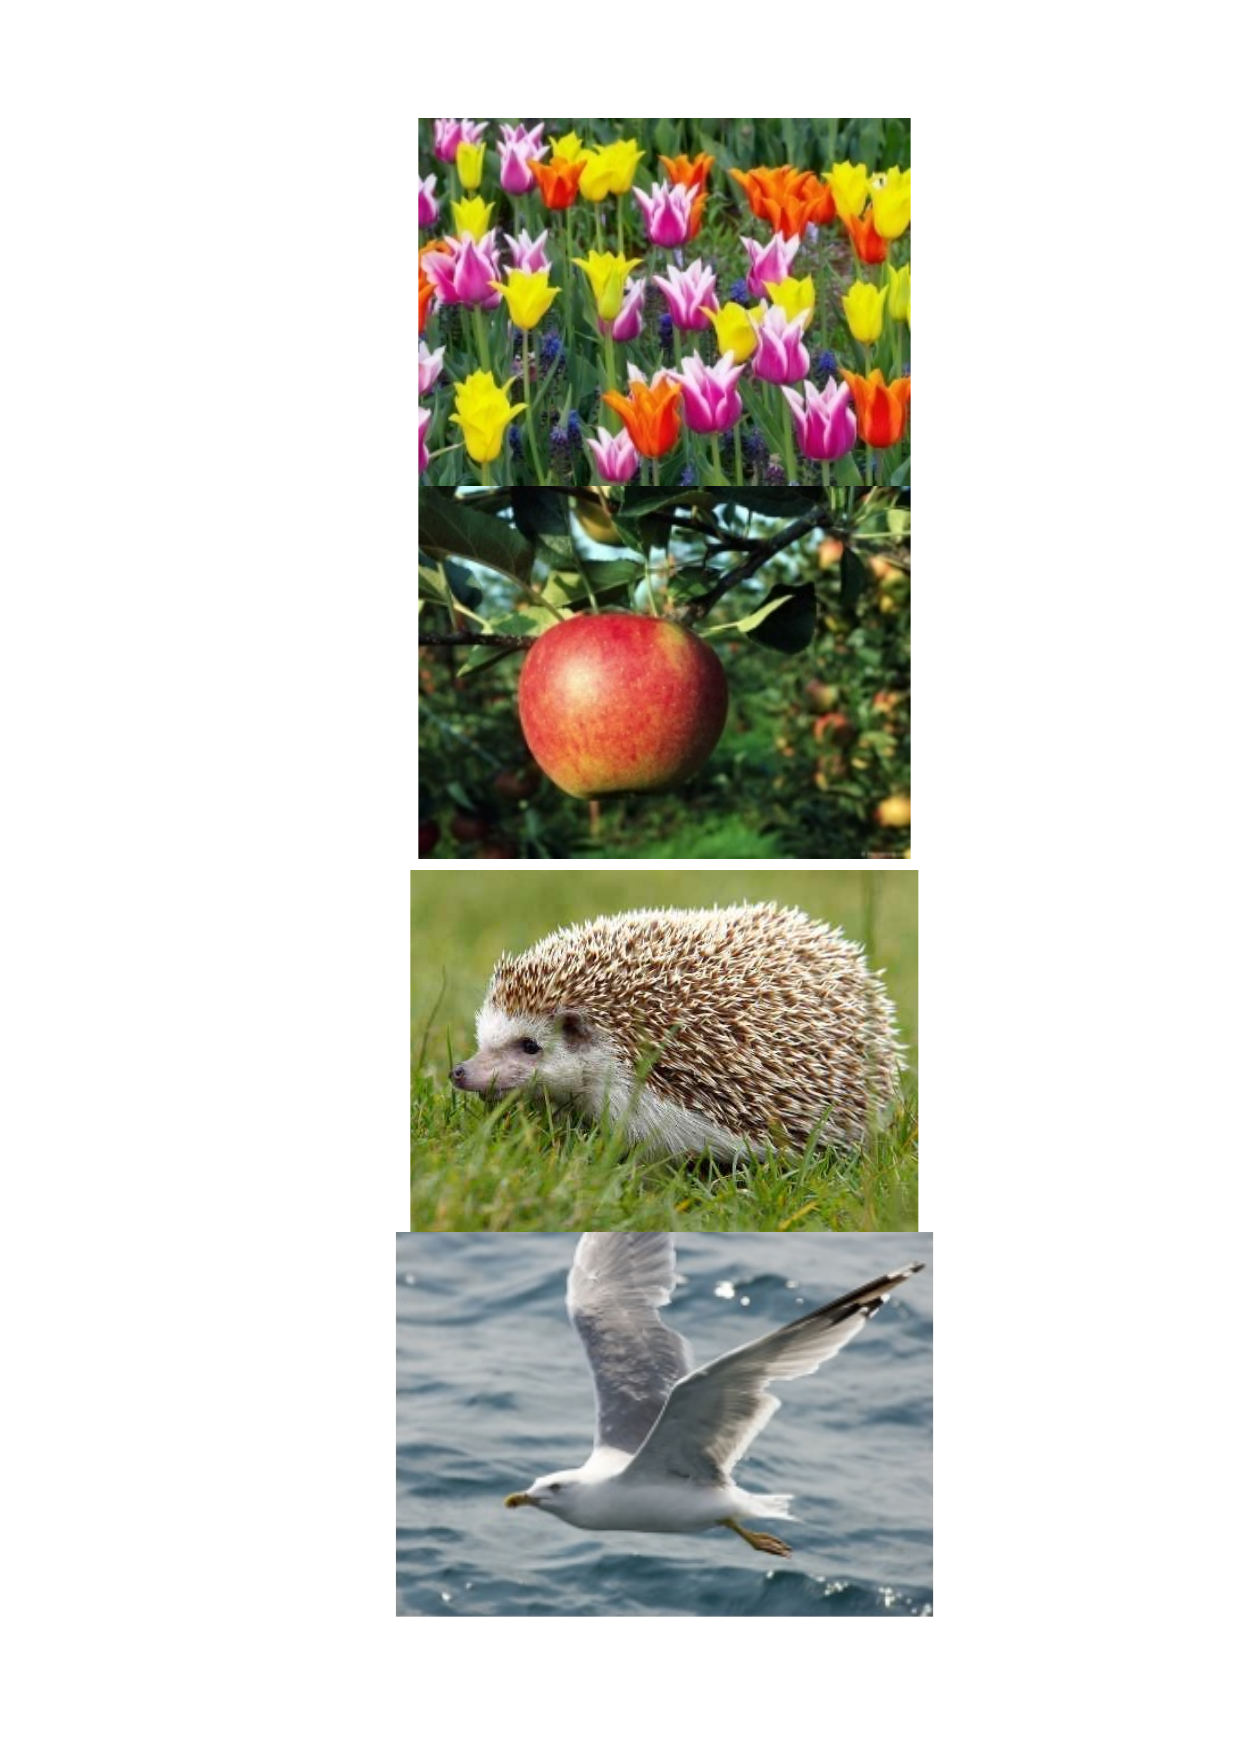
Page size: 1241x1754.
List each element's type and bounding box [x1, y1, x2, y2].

picture [395, 870, 934, 1617]
picture [418, 118, 911, 859]
